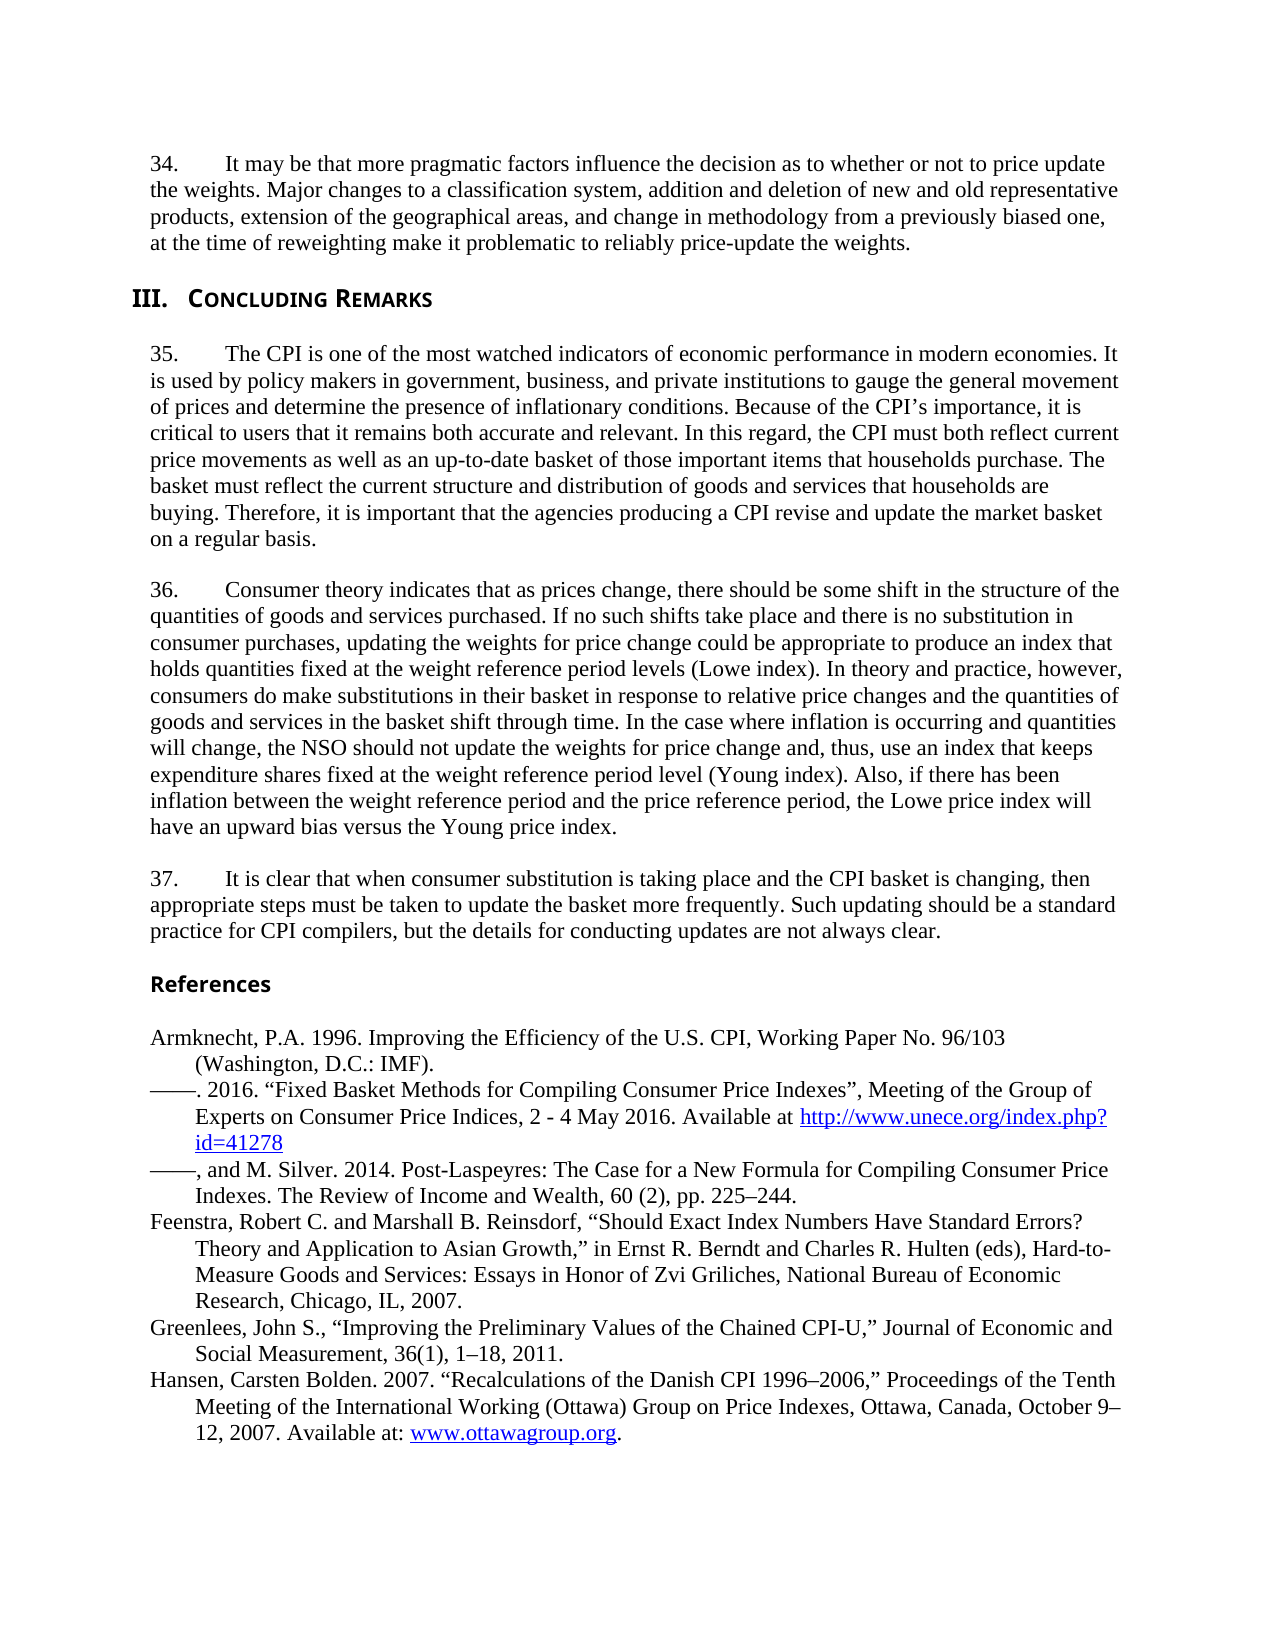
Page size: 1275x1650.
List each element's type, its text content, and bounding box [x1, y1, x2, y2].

text It is clear that when consumer substitution is taking place and the CPI basket is changing, then appropriate steps must be taken to update the basket more frequently. Such updating should be a standard practice for CPI compilers, but the details for conducting updates are not always clear. [150, 865, 1125, 944]
text Feenstra, Robert C. and Marshall B. Reinsdorf, “Should Exact Index Numbers Have Standard Errors? Theory and Application to Asian Growth,” in Ernst R. Berndt and Charles R. Hulten (eds), Hard-to-Measure Goods and Services: Essays in Honor of Zvi Griliches, National Bureau of Economic Research, Chicago, IL, 2007. [150, 1208, 1125, 1314]
text The CPI is one of the most watched indicators of economic performance in modern economies. It is used by policy makers in government, business, and private institutions to gauge the general movement of prices and determine the presence of inflationary conditions. Because of the CPI’s importance, it is critical to users that it remains both accurate and relevant. In this regard, the CPI must both reflect current price movements as well as an up-to-date basket of those important items that households purchase. The basket must reflect the current structure and distribution of goods and services that households are buying. Therefore, it is important that the agencies producing a CPI revise and update the market basket on a regular basis. [150, 340, 1125, 551]
text Greenlees, John S., “Improving the Preliminary Values of the Chained CPI-U,” Journal of Economic and Social Measurement, 36(1), 1–18, 2011. [150, 1314, 1125, 1366]
text It may be that more pragmatic factors influence the decision as to whether or not to price update the weights. Major changes to a classification system, addition and deletion of new and old representative products, extension of the geographical areas, and change in methodology from a previously biased one, at the time of reweighting make it problematic to reliably price-update the weights. [150, 150, 1125, 255]
text ——. 2016. “Fixed Basket Methods for Compiling Consumer Price Indexes”, Meeting of the Group of Experts on Consumer Price Indices, 2 - 4 May 2016. Available at http://www.unece.org/index.php?id=41278 [150, 1077, 1125, 1156]
text Consumer theory indicates that as prices change, there should be some shift in the structure of the quantities of goods and services purchased. If no such shifts take place and there is no substitution in consumer purchases, updating the weights for price change could be appropriate to produce an index that holds quantities fixed at the weight reference period levels (Lowe index). In theory and practice, however, consumers do make substitutions in their basket in response to relative price changes and the quantities of goods and services in the basket shift through time. In the case where inflation is occurring and quantities will change, the NSO should not update the weights for price change and, thus, use an index that keeps expenditure shares fixed at the weight reference period level (Young index). Also, if there has been inflation between the weight reference period and the price reference period, the Lowe price index will have an upward bias versus the Young price index. [150, 576, 1125, 840]
text ——, and M. Silver. 2014. Post-Laspeyres: The Case for a New Formula for Compiling Consumer Price Indexes. The Review of Income and Wealth, 60 (2), pp. 225–244. [150, 1156, 1125, 1208]
subtitle Concluding Remarks [150, 280, 1125, 314]
text Armknecht, P.A. 1996. Improving the Efficiency of the U.S. CPI, Working Paper No. 96/103 (Washington, D.C.: IMF). [150, 1024, 1125, 1077]
subtitle References [150, 969, 1125, 999]
text Hansen, Carsten Bolden. 2007. “Recalculations of the Danish CPI 1996–2006,” Proceedings of the Tenth Meeting of the International Working (Ottawa) Group on Price Indexes, Ottawa, Canada, October 9–12, 2007. Available at: www.ottawagroup.org. [150, 1366, 1125, 1446]
